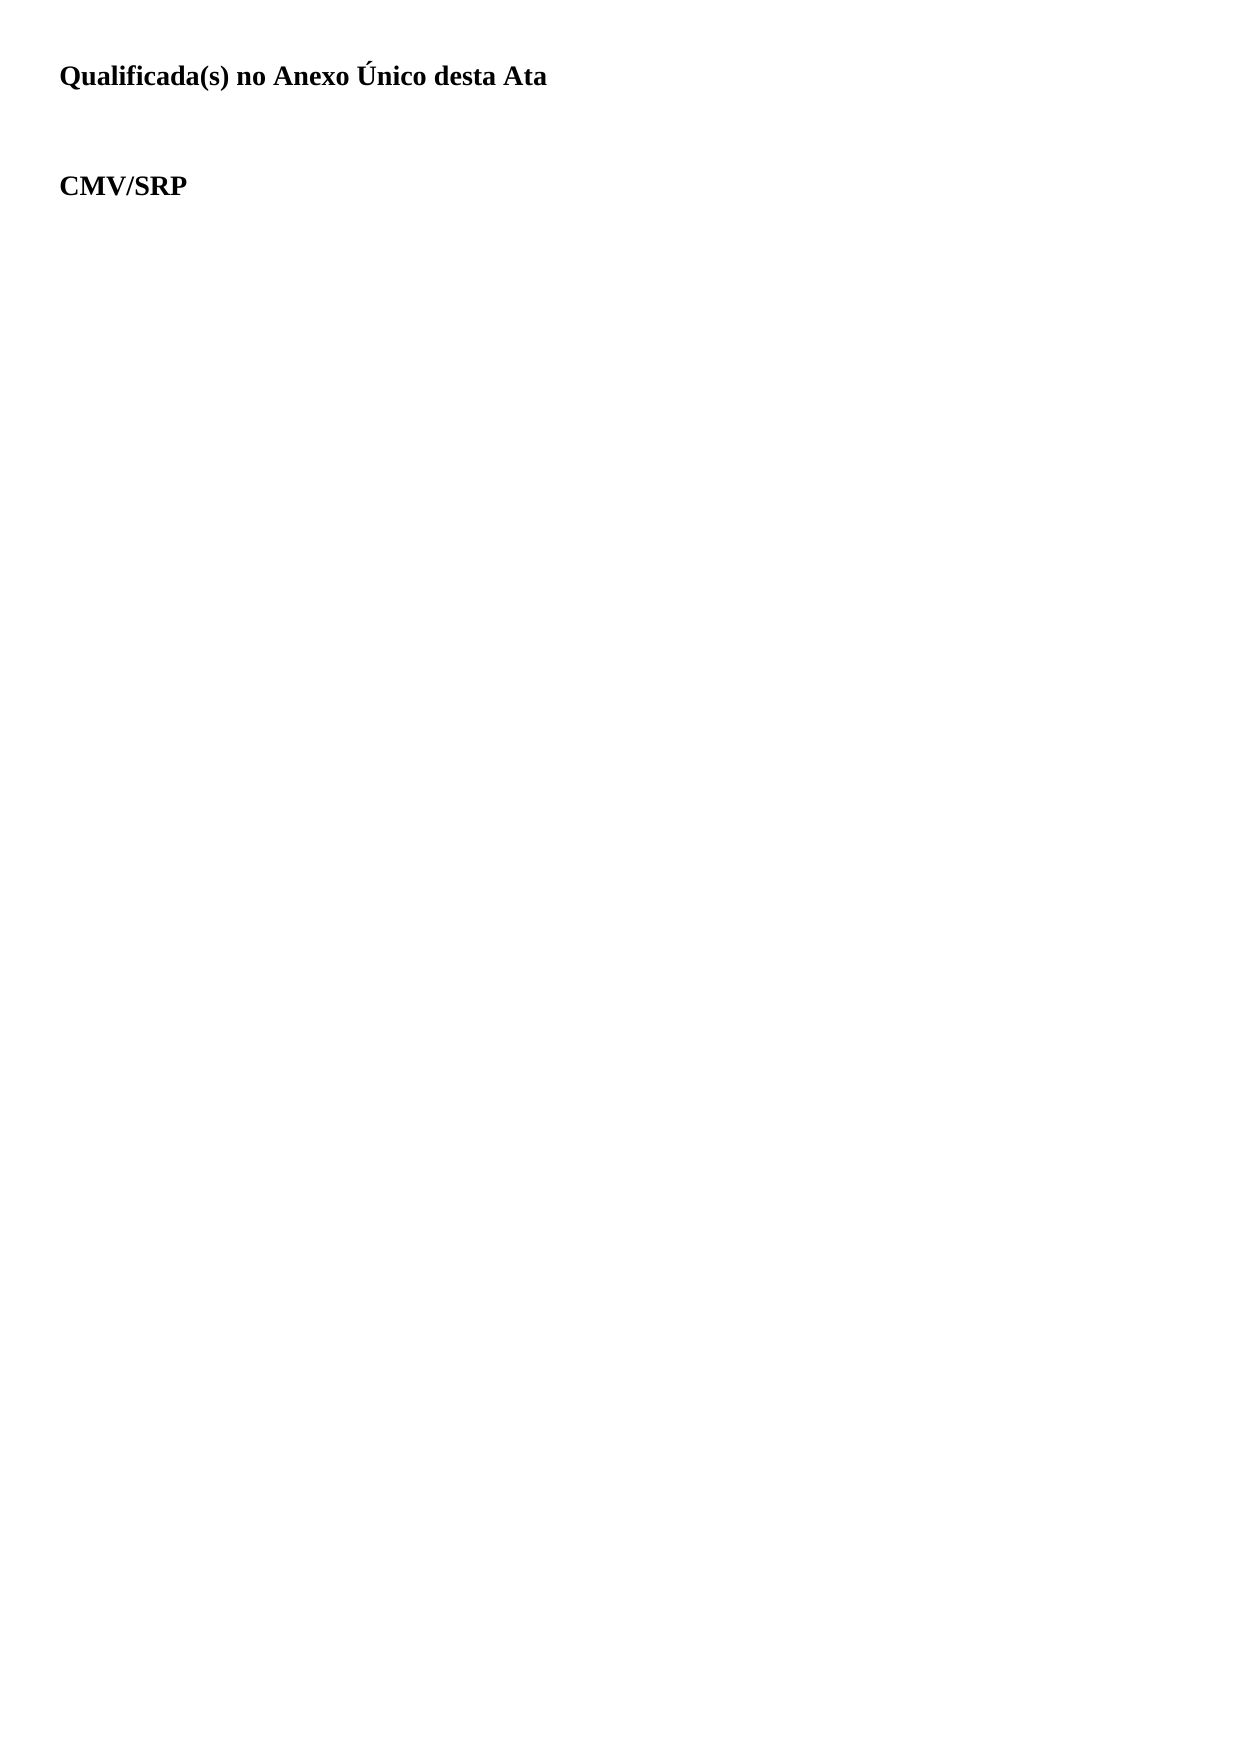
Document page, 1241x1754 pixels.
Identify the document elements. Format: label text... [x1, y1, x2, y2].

text Qualificada(s) no Anexo Único desta Ata [59, 59, 1186, 91]
text CMV/SRP [59, 169, 1194, 201]
